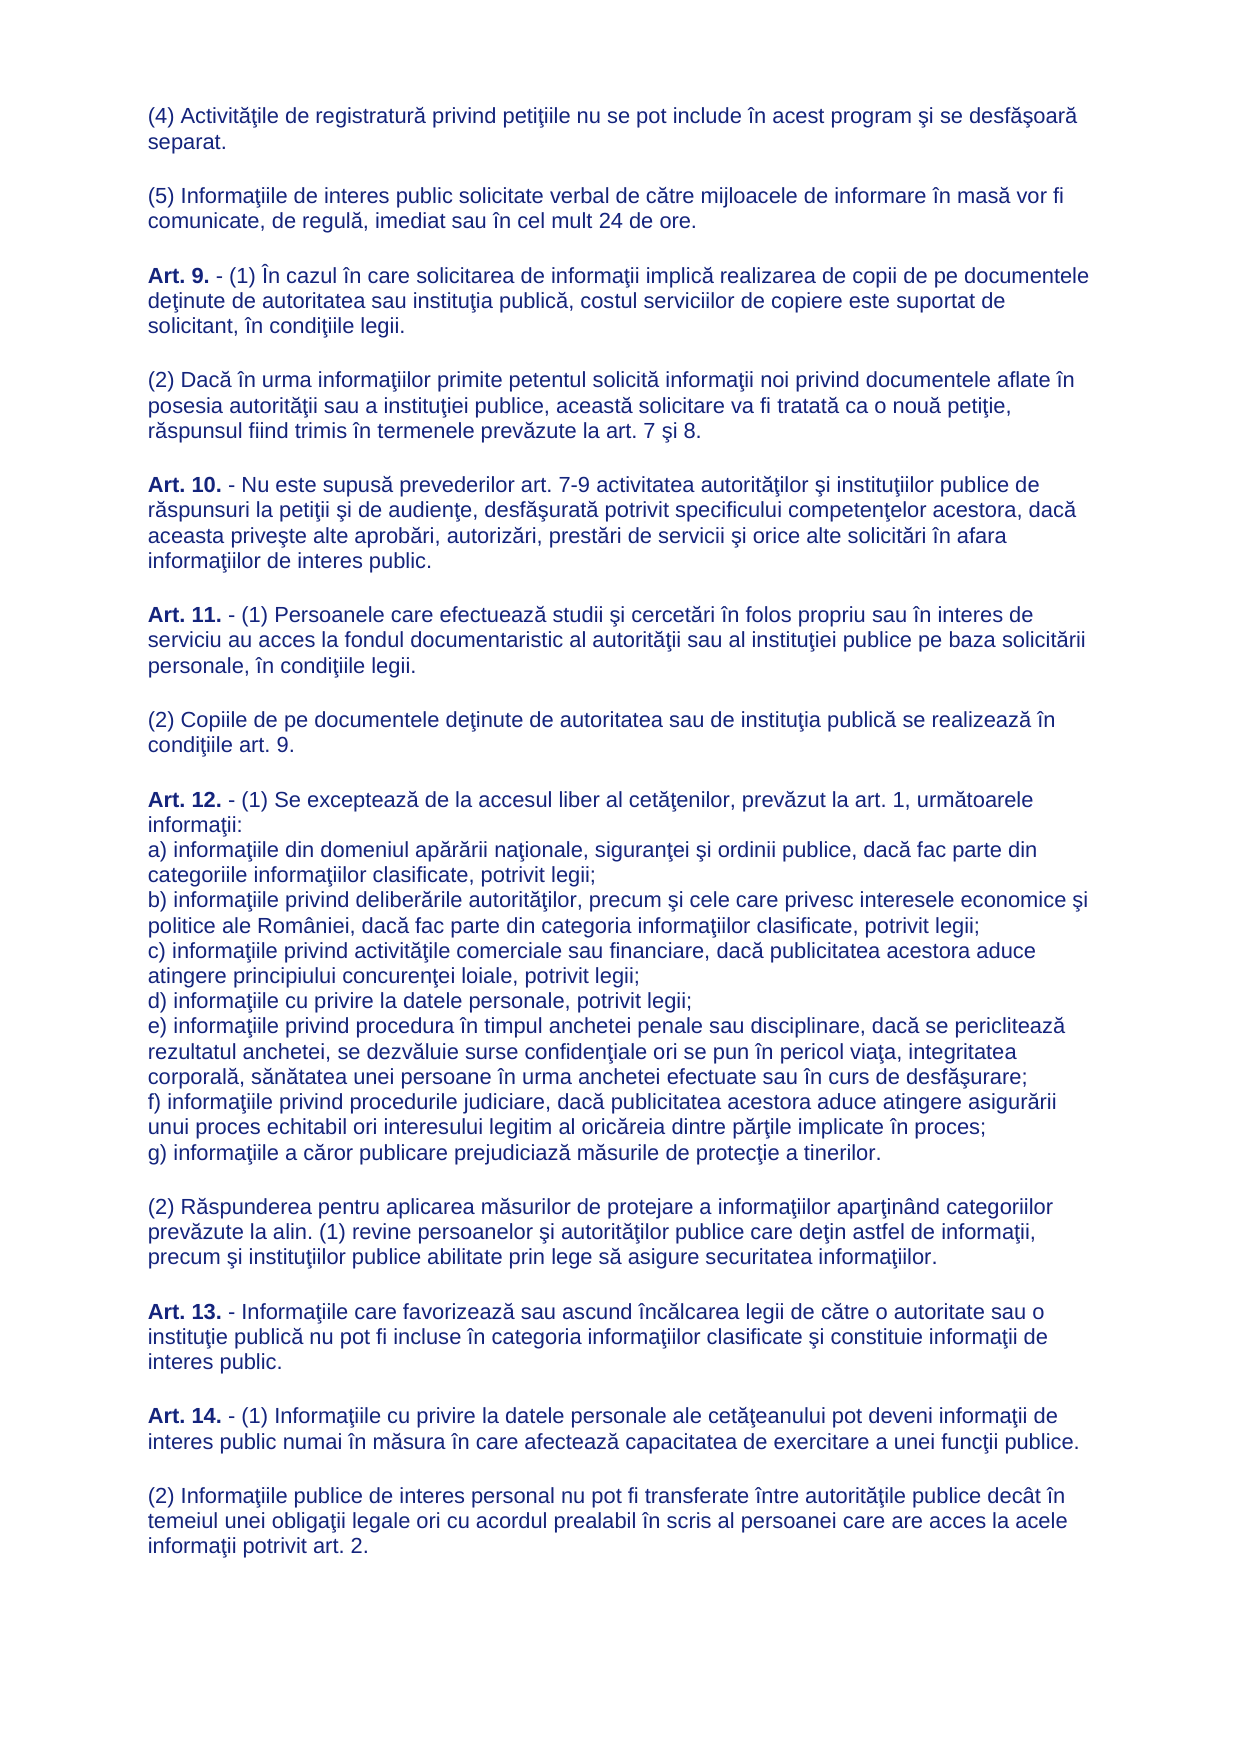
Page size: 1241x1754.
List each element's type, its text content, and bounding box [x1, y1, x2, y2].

text Art. 13. - Informaţiile care favorizează sau ascund încălcarea legii de către o autoritate sau o instituţie publică nu pot fi incluse în categoria informaţiilor clasificate şi constituie informaţii de interes public. [148, 1299, 1093, 1374]
text Art. 14. - (1) Informaţiile cu privire la datele personale ale cetăţeanului pot deveni informaţii de interes public numai în măsura în care afectează capacitatea de exercitare a unei funcţii publice. [148, 1403, 1093, 1454]
text (2) Răspunderea pentru aplicarea măsurilor de protejare a informaţiilor aparţinând categoriilor prevăzute la alin. (1) revine persoanelor şi autorităţilor publice care deţin astfel de informaţii, precum şi instituţiilor publice abilitate prin lege să asigure securitatea informaţiilor. [148, 1194, 1093, 1269]
text (5) Informaţiile de interes public solicitate verbal de către mijloacele de informare în masă vor fi comunicate, de regulă, imediat sau în cel mult 24 de ore. [148, 183, 1093, 233]
text (2) Copiile de pe documentele deţinute de autoritatea sau de instituţia publică se realizează în condiţiile art. 9. [148, 707, 1093, 757]
text (4) Activităţile de registratură privind petiţiile nu se pot include în acest program şi se desfăşoară separat. [148, 103, 1093, 154]
text (2) Dacă în urma informaţiilor primite petentul solicită informaţii noi privind documentele aflate în posesia autorităţii sau a instituţiei publice, această solicitare va fi tratată ca o nouă petiţie, răspunsul fiind trimis în termenele prevăzute la art. 7 şi 8. [148, 367, 1093, 443]
text Art. 11. - (1) Persoanele care efectuează studii şi cercetări în folos propriu sau în interes de serviciu au acces la fondul documentaristic al autorităţii sau al instituţiei publice pe baza solicitării personale, în condiţiile legii. [148, 602, 1093, 678]
text Art. 12. - (1) Se exceptează de la accesul liber al cetăţenilor, prevăzut la art. 1, următoarele informaţii: a) informaţiile din domeniul apărării naţionale, siguranţei şi ordinii publice, dacă fac parte din categoriile informaţiilor clasificate, potrivit legii; b) informaţiile privind deliberările autorităţilor, precum şi cele care privesc interesele economice şi politice ale României, dacă fac parte din categoria informaţiilor clasificate, potrivit legii; c) informaţiile privind activităţile comerciale sau financiare, dacă publicitatea acestora aduce atingere principiului concurenţei loiale, potrivit legii; d) informaţiile cu privire la datele personale, potrivit legii; e) informaţiile privind procedura în timpul anchetei penale sau disciplinare, dacă se periclitează rezultatul anchetei, se dezvăluie surse confidenţiale ori se pun în pericol viaţa, integritatea corporală, sănătatea unei persoane în urma anchetei efectuate sau în curs de desfăşurare; f) informaţiile privind procedurile judiciare, dacă publicitatea acestora aduce atingere asigurării unui proces echitabil ori interesului legitim al oricăreia dintre părţile implicate în proces; g) informaţiile a căror publicare prejudiciază măsurile de protecţie a tinerilor. [148, 787, 1093, 1165]
text Art. 9. - (1) În cazul în care solicitarea de informaţii implică realizarea de copii de pe documentele deţinute de autoritatea sau instituţia publică, costul serviciilor de copiere este suportat de solicitant, în condiţiile legii. [148, 263, 1093, 338]
text (2) Informaţiile publice de interes personal nu pot fi transferate între autorităţile publice decât în temeiul unei obligaţii legale ori cu acordul prealabil în scris al persoanei care are acces la acele informaţii potrivit art. 2. [148, 1483, 1093, 1559]
text Art. 10. - Nu este supusă prevederilor art. 7-9 activitatea autorităţilor şi instituţiilor publice de răspunsuri la petiţii şi de audienţe, desfăşurată potrivit specificului competenţelor acestora, dacă aceasta priveşte alte aprobări, autorizări, prestări de servicii şi orice alte solicitări în afara informaţiilor de interes public. [148, 472, 1093, 573]
